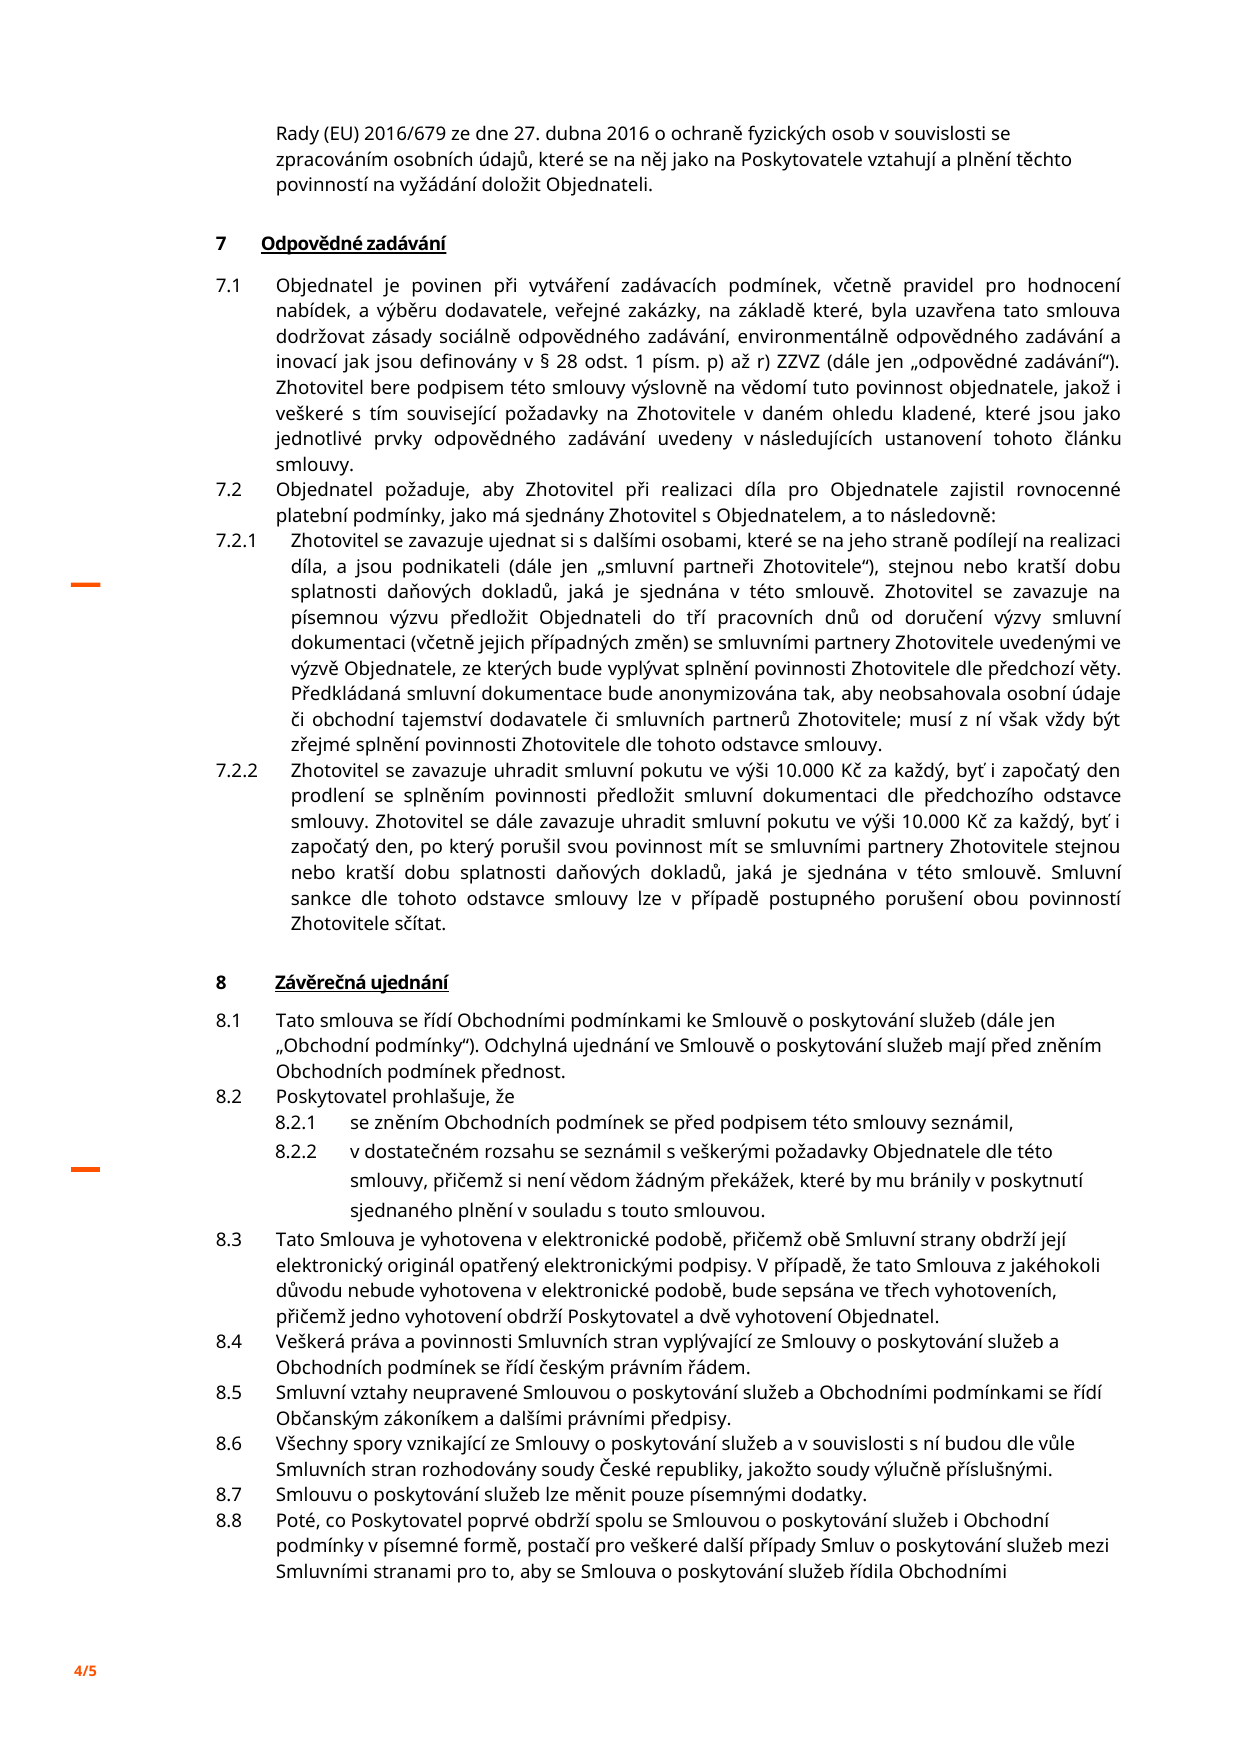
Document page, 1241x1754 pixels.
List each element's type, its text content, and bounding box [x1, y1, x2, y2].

subtitle Poskytovatel prohlašuje, že [216, 1084, 1122, 1109]
subtitle Zhotovitel se zavazuje uhradit smluvní pokutu ve výši 10.000 Kč za každý, byť i započatý den prodlení se splněním povinnosti předložit smluvní dokumentaci dle předchozího odstavce smlouvy. Zhotovitel se dále zavazuje uhradit smluvní pokutu ve výši 10.000 Kč za každý, byť i započatý den, po který porušil svou povinnost mít se smluvními partnery Zhotovitele stejnou nebo kratší dobu splatnosti daňových dokladů, jaká je sjednána v této smlouvě. Smluvní sankce dle tohoto odstavce smlouvy lze v případě postupného porušení obou povinností Zhotovitele sčítat. [216, 757, 1122, 936]
subtitle Smlouvu o poskytování služeb lze měnit pouze písemnými dodatky. [216, 1482, 1122, 1507]
subtitle Zhotovitel se zavazuje ujednat si s dalšími osobami, které se na jeho straně podílejí na realizaci díla, a jsou podnikateli (dále jen „smluvní partneři Zhotovitele“), stejnou nebo kratší dobu splatnosti daňových dokladů, jaká je sjednána v této smlouvě. Zhotovitel se zavazuje na písemnou výzvu předložit Objednateli do tří pracovních dnů od doručení výzvy smluvní dokumentaci (včetně jejich případných změn) se smluvními partnery Zhotovitele uvedenými ve výzvě Objednatele, ze kterých bude vyplývat splnění povinnosti Zhotovitele dle předchozí věty. Předkládaná smluvní dokumentace bude anonymizována tak, aby neobsahovala osobní údaje či obchodní tajemství dodavatele či smluvních partnerů Zhotovitele; musí z ní však vždy být zřejmé splnění povinnosti Zhotovitele dle tohoto odstavce smlouvy. [216, 527, 1122, 757]
subtitle Odpovědné zadávání [216, 231, 1122, 256]
subtitle v dostatečném rozsahu se seznámil s veškerými požadavky Objednatele dle této smlouvy, přičemž si není vědom žádným překážek, které by mu bránily v poskytnutí sjednaného plnění v souladu s touto smlouvou. [275, 1138, 1122, 1223]
subtitle se zněním Obchodních podmínek se před podpisem této smlouvy seznámil, [275, 1109, 1122, 1135]
subtitle Objednatel je povinen při vytváření zadávacích podmínek, včetně pravidel pro hodnocení nabídek, a výběru dodavatele, veřejné zakázky, na základě které, byla uzavřena tato smlouva dodržovat zásady sociálně odpovědného zadávání, environmentálně odpovědného zadávání a inovací jak jsou definovány v § 28 odst. 1 písm. p) až r) ZZVZ (dále jen „odpovědné zadávání“). Zhotovitel bere podpisem této smlouvy výslovně na vědomí tuto povinnost objednatele, jakož i veškeré s tím související požadavky na Zhotovitele v daném ohledu kladené, které jsou jako jednotlivé prvky odpovědného zadávání uvedeny v následujících ustanovení tohoto článku smlouvy. [216, 272, 1122, 476]
subtitle Závěrečná ujednání [216, 969, 1122, 995]
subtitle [216, 1507, 1122, 1584]
subtitle Smluvní vztahy neupravené Smlouvou o poskytování služeb a Obchodními podmínkami se řídí Občanským zákoníkem a dalšími právními předpisy. [216, 1379, 1122, 1431]
subtitle Všechny spory vznikající ze Smlouvy o poskytování služeb a v souvislosti s ní budou dle vůle Smluvních stran rozhodovány soudy České republiky, jakožto soudy výlučně příslušnými. [216, 1431, 1122, 1482]
subtitle Tato Smlouva je vyhotovena v elektronické podobě, přičemž obě Smluvní strany obdrží její elektronický originál opatřený elektronickými podpisy. V případě, že tato Smlouva z jakéhokoli důvodu nebude vyhotovena v elektronické podobě, bude sepsána ve třech vyhotoveních, přičemž jedno vyhotovení obdrží Poskytovatel a dvě vyhotovení Objednatel. [216, 1226, 1122, 1328]
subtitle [216, 121, 1122, 197]
subtitle Tato smlouva se řídí Obchodními podmínkami ke Smlouvě o poskytování služeb (dále jen „Obchodní podmínky“). Odchylná ujednání ve Smlouvě o poskytování služeb mají před zněním Obchodních podmínek přednost. [216, 1007, 1122, 1084]
subtitle Objednatel požaduje, aby Zhotovitel při realizaci díla pro Objednatele zajistil rovnocenné platební podmínky, jako má sjednány Zhotovitel s Objednatelem, a to následovně: [216, 476, 1122, 527]
subtitle Veškerá práva a povinnosti Smluvních stran vyplývající ze Smlouvy o poskytování služeb a Obchodních podmínek se řídí českým právním řádem. [216, 1328, 1122, 1379]
